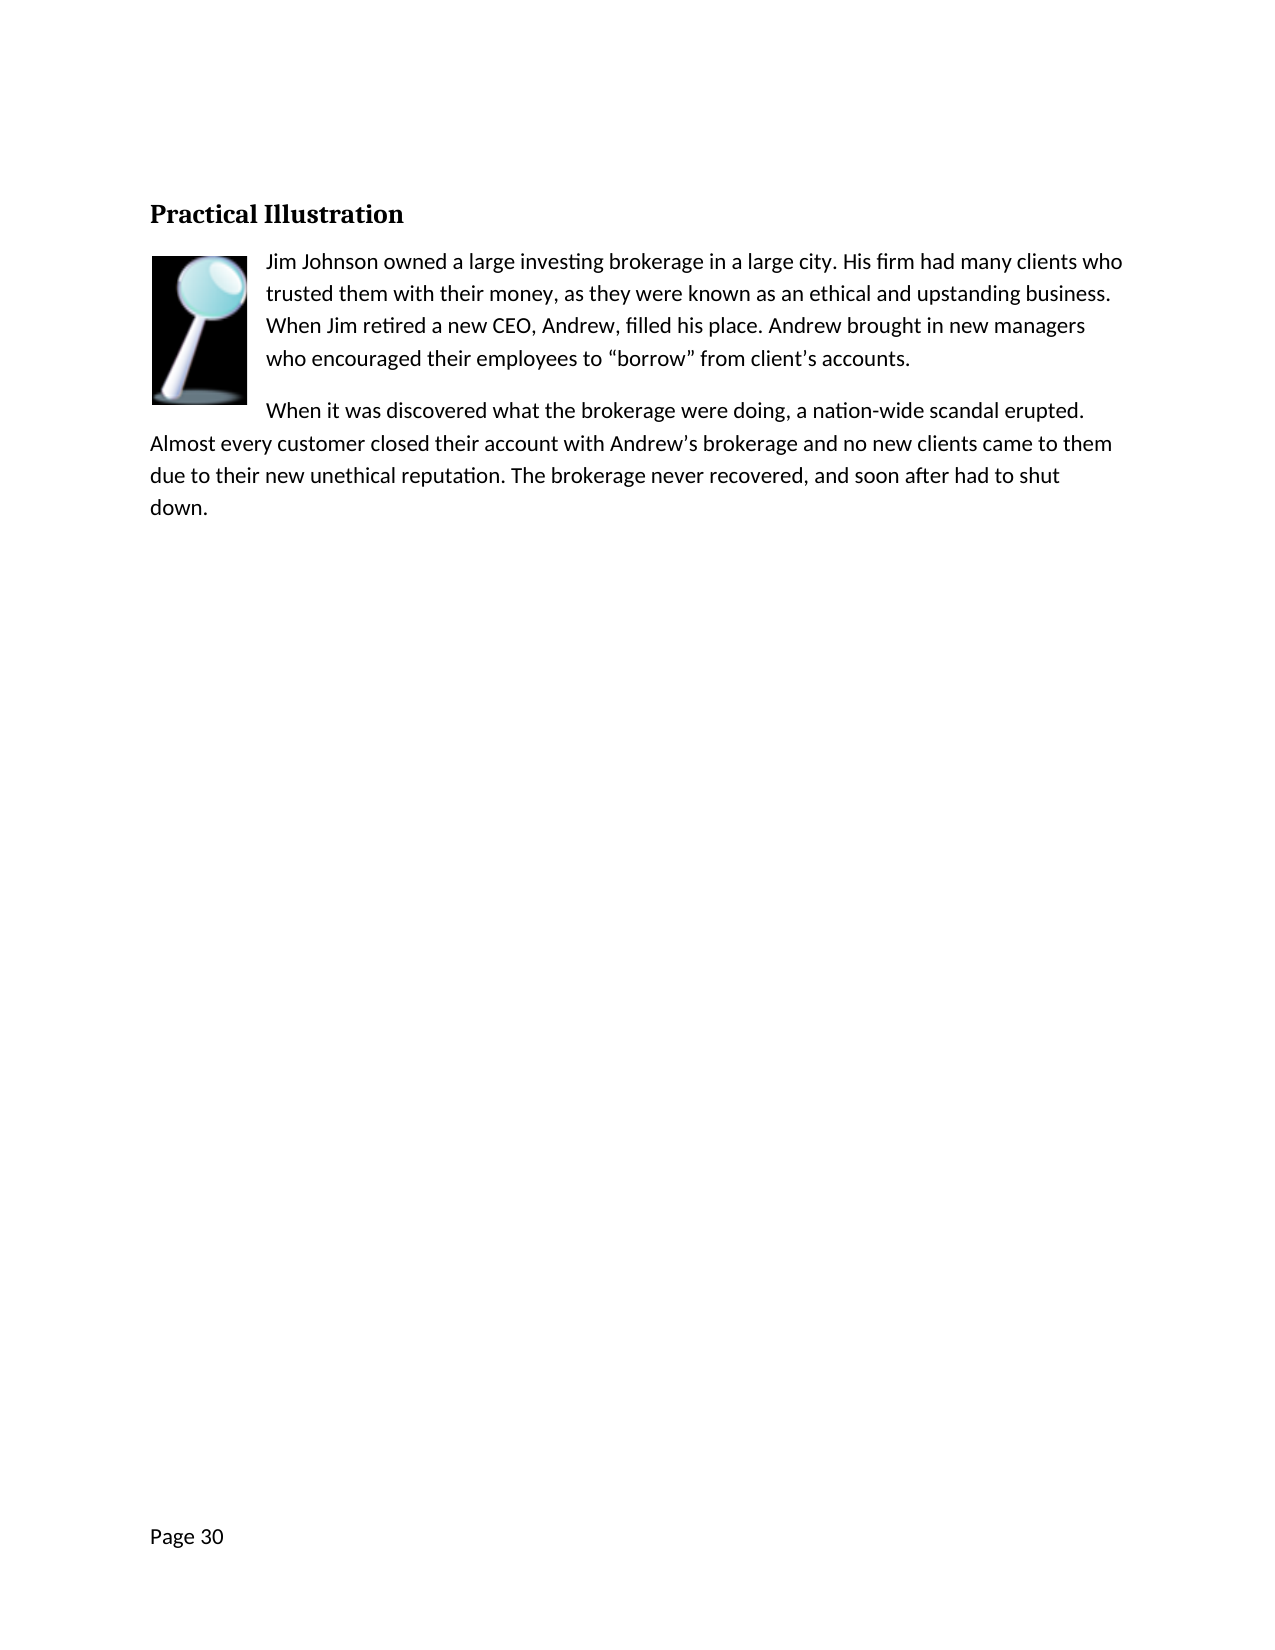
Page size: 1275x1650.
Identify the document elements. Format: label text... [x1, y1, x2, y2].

text When it was discovered what the brokerage were doing, a nation-wide scandal erupted. Almost every customer closed their account with Andrew’s brokerage and no new clients came to them due to their new unethical reputation. The brokerage never recovered, and soon after had to shut down. [150, 397, 1125, 521]
subtitle Practical Illustration [150, 199, 1125, 230]
picture [152, 256, 248, 405]
text Jim Johnson owned a large investing brokerage in a large city. His firm had many clients who trusted them with their money, as they were known as an ethical and upstanding business. When Jim retired a new CEO, Andrew, filled his place. Andrew brought in new managers who encouraged their employees to “borrow” from client’s accounts. [150, 247, 1125, 372]
